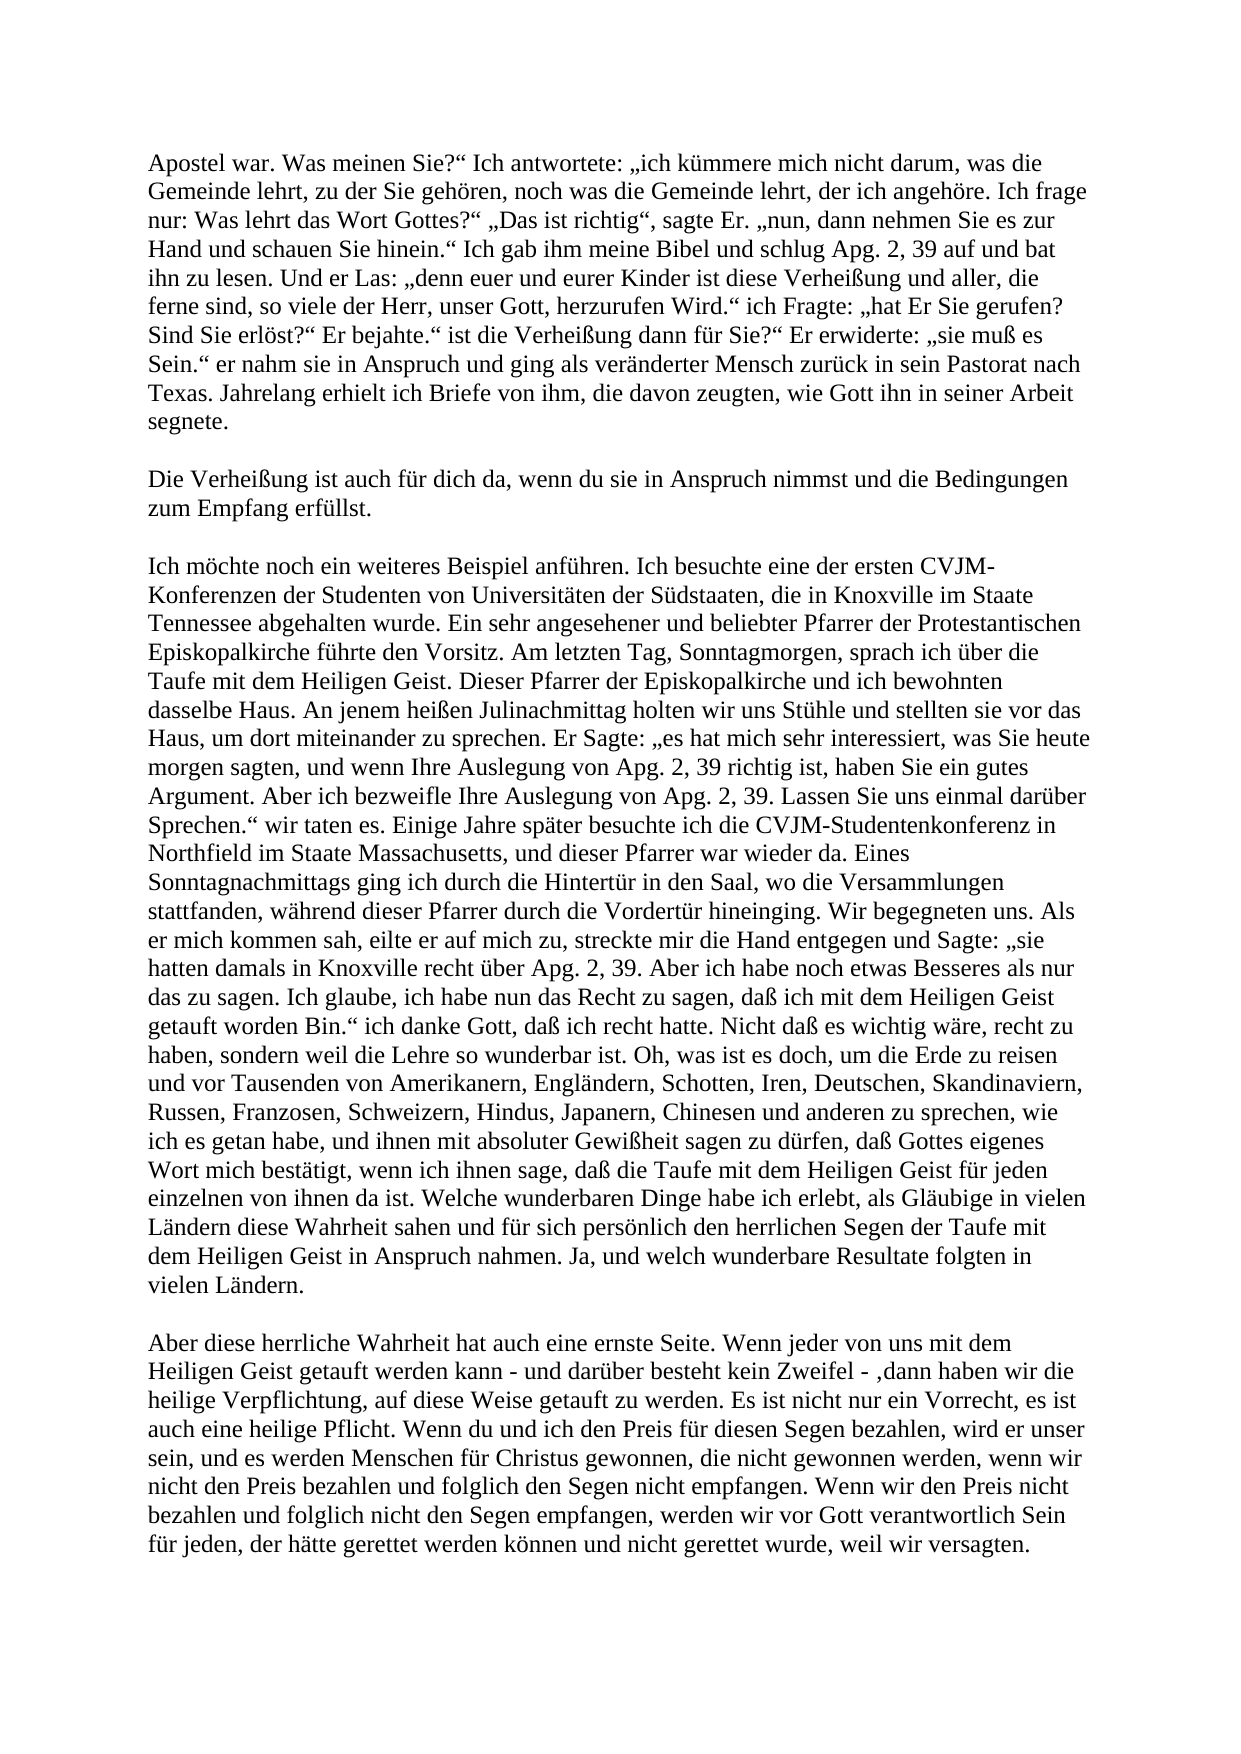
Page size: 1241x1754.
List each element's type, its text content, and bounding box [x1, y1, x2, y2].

text Aber diese herrliche Wahrheit hat auch eine ernste Seite. Wenn jeder von uns mit dem Heiligen Geist getauft werden kann - und darüber besteht kein Zweifel - ‚dann haben wir die heilige Verpflichtung, auf diese Weise getauft zu werden. Es ist nicht nur ein Vorrecht, es ist auch eine heilige Pflicht. Wenn du und ich den Preis für diesen Segen bezahlen, wird er unser sein, und es werden Menschen für Christus gewonnen, die nicht gewonnen werden, wenn wir nicht den Preis bezahlen und folglich den Segen nicht empfangen. Wenn wir den Preis nicht bezahlen und folglich nicht den Segen empfangen, werden wir vor Gott verantwortlich Sein für jeden, der hätte gerettet werden können und nicht gerettet wurde, weil wir versagten. [148, 1328, 1093, 1558]
text Die Verheißung ist auch für dich da, wenn du sie in Anspruch nimmst und die Bedingungen zum Empfang erfüllst. [148, 464, 1093, 522]
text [148, 148, 1093, 435]
text Ich möchte noch ein weiteres Beispiel anführen. Ich besuchte eine der ersten CVJM-Konferenzen der Studenten von Universitäten der Südstaaten, die in Knoxville im Staate Tennessee abgehalten wurde. Ein sehr angesehener und beliebter Pfarrer der Protestantischen Episkopalkirche führte den Vorsitz. Am letzten Tag, Sonntagmorgen, sprach ich über die Taufe mit dem Heiligen Geist. Dieser Pfarrer der Episkopalkirche und ich bewohnten dasselbe Haus. An jenem heißen Julinachmittag holten wir uns Stühle und stellten sie vor das Haus, um dort miteinander zu sprechen. Er Sagte: „es hat mich sehr interessiert, was Sie heute morgen sagten, und wenn Ihre Auslegung von Apg. 2, 39 richtig ist, haben Sie ein gutes Argument. Aber ich bezweifle Ihre Auslegung von Apg. 2, 39. Lassen Sie uns einmal darüber Sprechen.“ wir taten es. Einige Jahre später besuchte ich die CVJM-Studentenkonferenz in Northfield im Staate Massachusetts, und dieser Pfarrer war wieder da. Eines Sonntagnachmittags ging ich durch die Hintertür in den Saal, wo die Versammlungen stattfanden, während dieser Pfarrer durch die Vordertür hineinging. Wir begegneten uns. Als er mich kommen sah, eilte er auf mich zu, streckte mir die Hand entgegen und Sagte: „sie hatten damals in Knoxville recht über Apg. 2, 39. Aber ich habe noch etwas Besseres als nur das zu sagen. Ich glaube, ich habe nun das Recht zu sagen, daß ich mit dem Heiligen Geist getauft worden Bin.“ ich danke Gott, daß ich recht hatte. Nicht daß es wichtig wäre, recht zu haben, sondern weil die Lehre so wunderbar ist. Oh, was ist es doch, um die Erde zu reisen und vor Tausenden von Amerikanern, Engländern, Schotten, Iren, Deutschen, Skandinaviern, Russen, Franzosen, Schweizern, Hindus, Japanern, Chinesen und anderen zu sprechen, wie ich es getan habe, und ihnen mit absoluter Gewißheit sagen zu dürfen, daß Gottes eigenes Wort mich bestätigt, wenn ich ihnen sage, daß die Taufe mit dem Heiligen Geist für jeden einzelnen von ihnen da ist. Welche wunderbaren Dinge habe ich erlebt, als Gläubige in vielen Ländern diese Wahrheit sahen und für sich persönlich den herrlichen Segen der Taufe mit dem Heiligen Geist in Anspruch nahmen. Ja, und welch wunderbare Resultate folgten in vielen Ländern. [148, 551, 1093, 1298]
